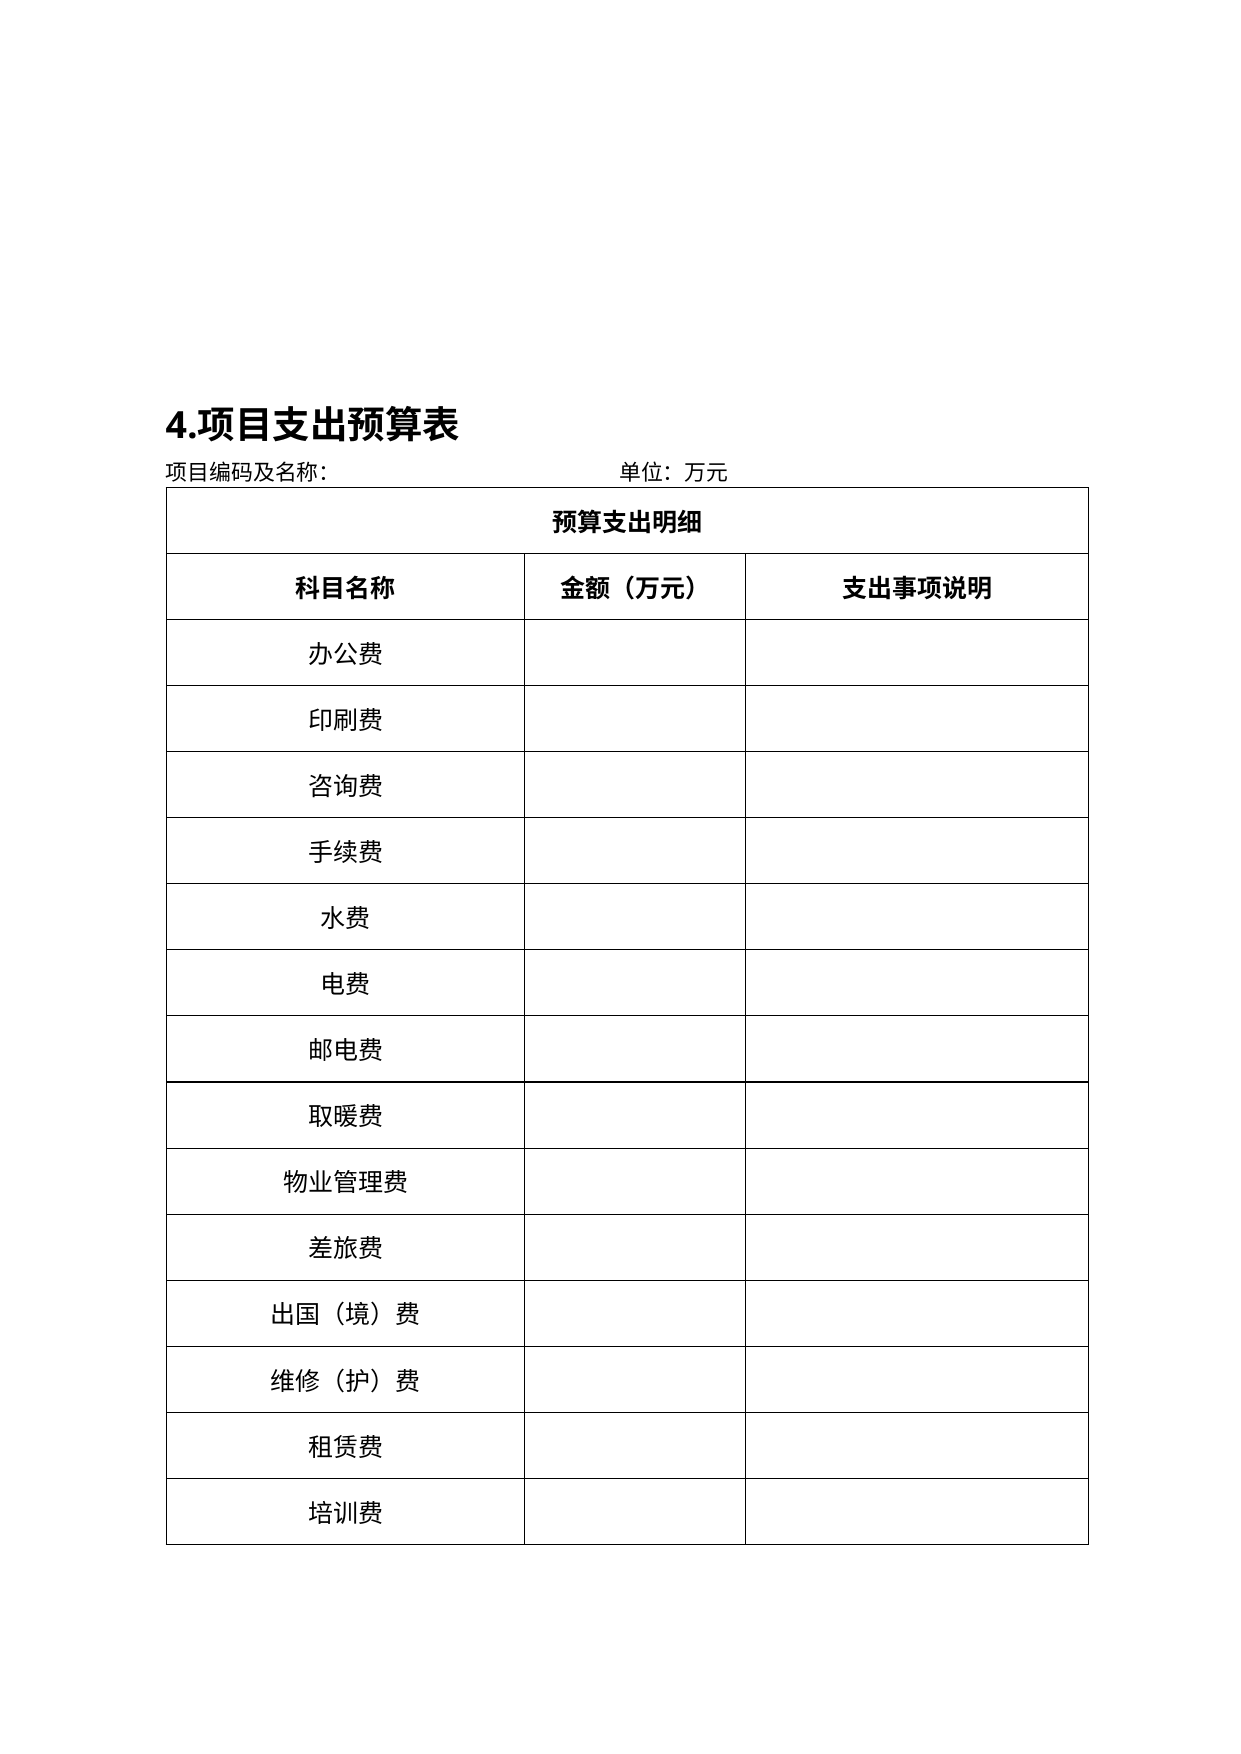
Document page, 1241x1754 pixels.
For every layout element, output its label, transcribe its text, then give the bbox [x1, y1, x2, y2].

table_cell 手续费 [167, 818, 524, 883]
table_cell [746, 1479, 1088, 1544]
table_cell 培训费 [167, 1479, 524, 1544]
table_cell [525, 1215, 745, 1279]
text 项目编码及名称： 单位：万元 [165, 454, 1087, 487]
table_cell [746, 1016, 1088, 1081]
table_cell 咨询费 [167, 752, 524, 817]
table_cell [525, 1149, 745, 1213]
table_cell 出国（境）费 [167, 1281, 524, 1346]
table_cell [746, 1215, 1088, 1279]
table_cell [525, 884, 745, 949]
table_header 预算支出明细 [167, 488, 1088, 553]
table_cell [525, 818, 745, 883]
table_cell [525, 620, 745, 685]
table_cell 取暖费 [167, 1083, 524, 1147]
table_cell 差旅费 [167, 1215, 524, 1279]
table_cell 租赁费 [167, 1413, 524, 1478]
table_cell 金额（万元） [525, 554, 745, 619]
table_cell [746, 1347, 1088, 1412]
table_cell 维修（护）费 [167, 1347, 524, 1412]
table_cell 办公费 [167, 620, 524, 685]
table_cell [746, 1083, 1088, 1147]
table_cell [525, 1413, 745, 1478]
table_cell [525, 1479, 745, 1544]
table_cell [746, 884, 1088, 949]
table_cell [746, 620, 1088, 685]
table_cell 水费 [167, 884, 524, 949]
table_cell [525, 1347, 745, 1412]
table_cell 支出事项说明 [746, 554, 1088, 619]
table_cell 邮电费 [167, 1016, 524, 1081]
table_cell [746, 686, 1088, 751]
text 4.项目支出预算表 [165, 389, 1087, 454]
table_cell 印刷费 [167, 686, 524, 751]
table_cell [746, 818, 1088, 883]
table_cell [746, 1413, 1088, 1478]
table_cell [746, 752, 1088, 817]
table_cell [746, 1281, 1088, 1346]
table_cell [525, 686, 745, 751]
table_cell [525, 1083, 745, 1147]
table_cell [525, 1016, 745, 1081]
table_cell [525, 1281, 745, 1346]
table_cell [525, 950, 745, 1015]
table_cell 物业管理费 [167, 1149, 524, 1213]
table_cell 科目名称 [167, 554, 524, 619]
table_cell [746, 1149, 1088, 1213]
table_cell 电费 [167, 950, 524, 1015]
table_cell [525, 752, 745, 817]
table_cell [746, 950, 1088, 1015]
